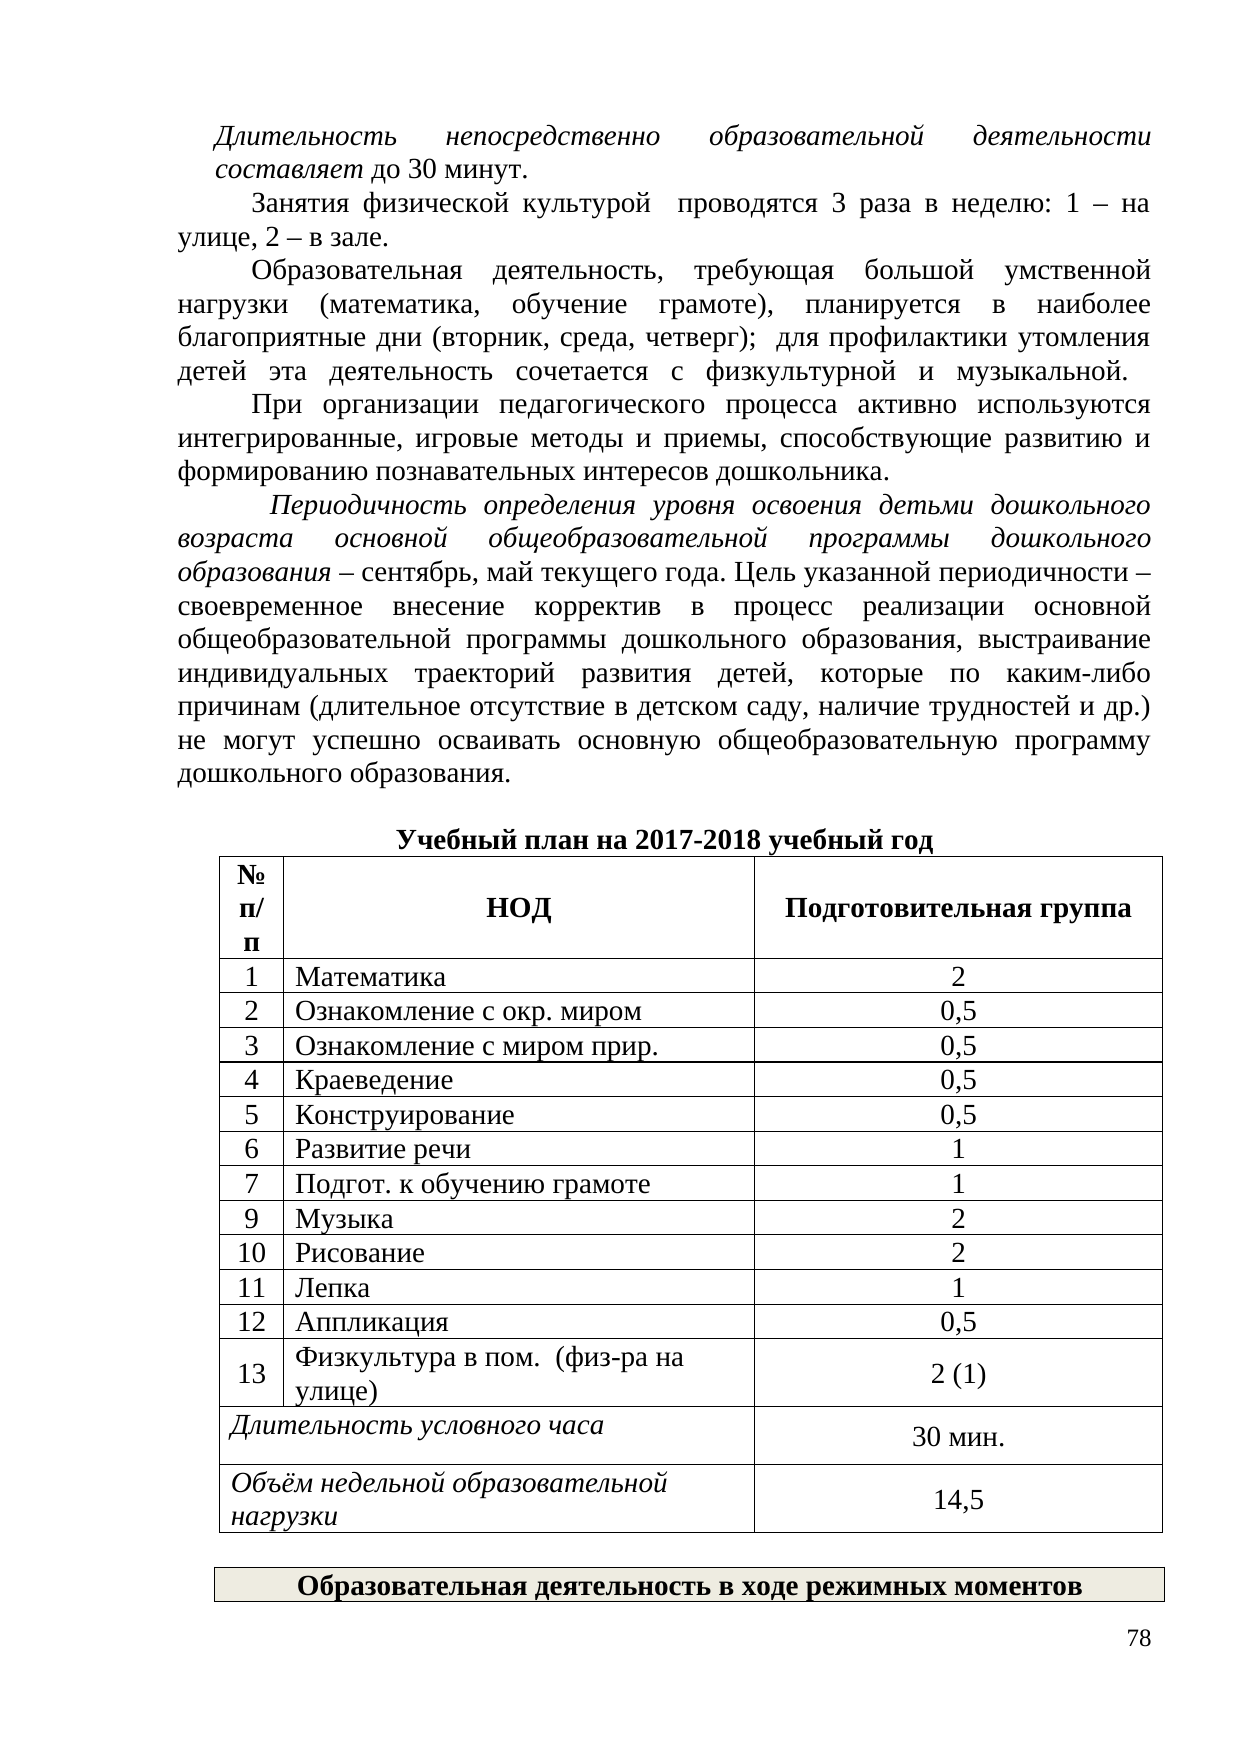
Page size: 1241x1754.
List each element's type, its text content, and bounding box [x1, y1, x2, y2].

text Учебный план на 2017-2018 учебный год [177, 822, 1152, 856]
table_cell 12 [220, 1305, 283, 1338]
table_cell Ознакомление с миром прир. [284, 1028, 754, 1061]
table_cell 10 [220, 1235, 283, 1269]
table_cell 7 [220, 1166, 283, 1200]
table_header Подготовительная группа [755, 857, 1162, 958]
table_cell 14,5 [755, 1465, 1162, 1532]
table_cell 3 [220, 1028, 283, 1061]
table_cell 13 [220, 1339, 283, 1406]
table_cell 1 [755, 1132, 1162, 1165]
table_cell 9 [220, 1201, 283, 1234]
table_cell Аппликация [284, 1305, 754, 1338]
table_header Образовательная деятельность в ходе режимных моментов [215, 1568, 1164, 1601]
table_cell Физкультура в пом. (физ-ра на улице) [284, 1339, 754, 1406]
table_header № п/п [220, 857, 283, 958]
table_cell Длительность условного часа [220, 1407, 754, 1464]
table_cell Объём недельной образовательной нагрузки [220, 1465, 754, 1532]
table_cell 0,5 [755, 1063, 1162, 1096]
table_cell 2 [755, 959, 1162, 992]
text Занятия физической культурой проводятся 3 раза в неделю: 1 – на улице, 2 – в зале. [177, 185, 1152, 252]
table_cell Краеведение [284, 1063, 754, 1096]
table_cell 0,5 [755, 1028, 1162, 1061]
table_cell 0,5 [755, 1305, 1162, 1338]
table_cell 0,5 [755, 1097, 1162, 1131]
table_cell 2 [220, 993, 283, 1027]
table_cell 4 [220, 1063, 283, 1096]
table_cell 1 [755, 1270, 1162, 1303]
table_cell Музыка [284, 1201, 754, 1234]
table_cell Математика [284, 959, 754, 992]
table_cell 30 мин. [755, 1407, 1162, 1464]
table_cell Лепка [284, 1270, 754, 1303]
table_header НОД [284, 857, 754, 958]
table_cell 2 [755, 1235, 1162, 1269]
text Образовательная деятельность, требующая большой умственной нагрузки (математика, обучение грамоте), планируется в наиболее благоприятные дни (вторник, среда, четверг); для профилактики утомления детей эта деятельность сочетается с физкультурной и музыкальной. При организации педагогического процесса активно используются интегрированные, игровые методы и приемы, способствующие развитию и формированию познавательных интересов дошкольника. [177, 252, 1152, 487]
table_cell 1 [755, 1166, 1162, 1200]
text Периодичность определения уровня освоения детьми дошкольного возраста основной общеобразовательной программы дошкольного образования – сентябрь, май текущего года. Цель указанной периодичности – своевременное внесение корректив в процесс реализации основной общеобразовательной программы дошкольного образования, выстраивание индивидуальных траекторий развития детей, которые по каким-либо причинам (длительное отсутствие в детском саду, наличие трудностей и др.) не могут успешно осваивать основную общеобразовательную программу дошкольного образования. [177, 487, 1152, 789]
table_cell 6 [220, 1132, 283, 1165]
table_cell Ознакомление с окр. миром [284, 993, 754, 1027]
table_cell 11 [220, 1270, 283, 1303]
table_cell 5 [220, 1097, 283, 1131]
text Длительность непосредственно образовательной деятельности составляет до 30 минут. [215, 118, 1152, 185]
table_cell Конструирование [284, 1097, 754, 1131]
table_cell 0,5 [755, 993, 1162, 1027]
table_cell 2 (1) [755, 1339, 1162, 1406]
table_cell 1 [220, 959, 283, 992]
table_cell 2 [755, 1201, 1162, 1234]
table_cell Рисование [284, 1235, 754, 1269]
table_cell Развитие речи [284, 1132, 754, 1165]
table_cell Подгот. к обучению грамоте [284, 1166, 754, 1200]
